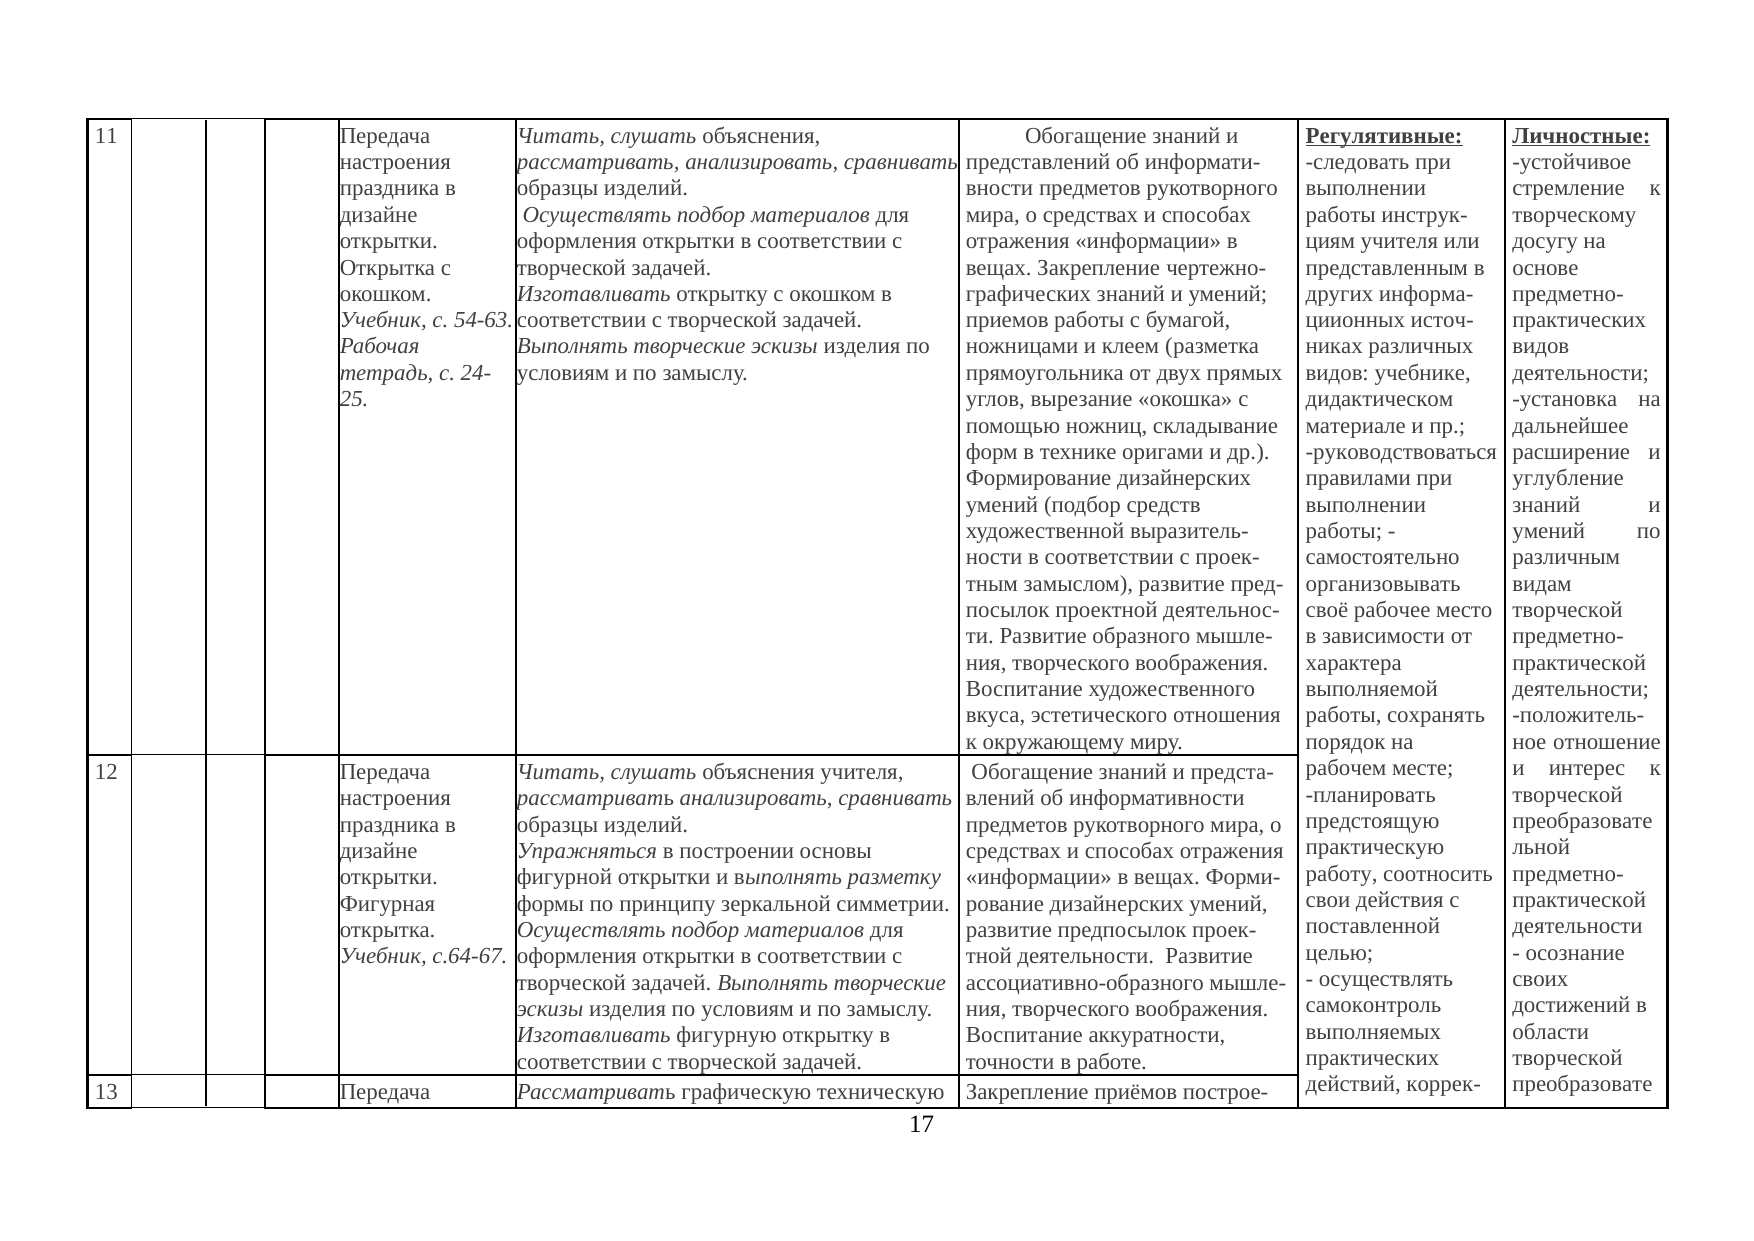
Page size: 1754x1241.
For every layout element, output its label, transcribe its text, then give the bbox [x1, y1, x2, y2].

table_cell Личностные: -устойчивое стремление к творческому досугу на основе предметно-практических видов деятельности; -установка на дальнейшее расширение и углубление знаний и умений по различным видам творческой предметно-практической деятельности; -положитель-ное отношение и интерес к творческой преобразовательной предметно-практической деятельности - осознание своих достижений в области творческой преобразовательной предметно-практической деятельности; способность к самооценке - понимание необходимости гармонично-го сосуществования предметного мира с миром природы; - чувство прекрасного, способность к эстетической оценке окружающей среды обитания. - привычка к организованности, порядку, аккуратности - адекватная самооценка, личностная и социальная активность и инициативность в достижении поставленной цели, изобретательность; [1506, 120, 1666, 1107]
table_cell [960, 1076, 1297, 1107]
table_cell [132, 755, 205, 1074]
table_cell [266, 1076, 338, 1107]
table_cell [266, 756, 338, 1074]
table_cell [266, 120, 338, 754]
table_cell Обогащение знаний и предста-влений об информативности предметов рукотворного мира, о средствах и способах отражения «информации» в вещах. Форми-рование дизайнерских умений, развитие предпосылок проек-тной деятельности. Развитие ассоциативно-образного мышле-ния, творческого воображения. Воспитание аккуратности, точности в работе. [960, 756, 1297, 1074]
table_cell Читать, слушать объяснения, рассматривать, анализировать, сравнивать образцы изделий. Осуществлять подбор материалов для оформления открытки в соответствии с творческой задачей. Изготавливать открытку с окошком в соответствии с творческой задачей. Выполнять творческие эскизы изделия по условиям и по замыслу. [517, 120, 958, 754]
table_cell [132, 1075, 206, 1107]
table_cell Читать, слушать объяснения учителя, рассматривать анализировать, сравнивать образцы изделий. Упражняться в построении основы фигурной открытки и выполнять разметку формы по принципу зеркальной симметрии. Осуществлять подбор материалов для оформления открытки в соответствии с творческой задачей. Выполнять творческие эскизы изделия по условиям и по замыслу. Изготавливать фигурную открытку в соответствии с творческой задачей. [517, 756, 958, 1074]
table_cell 12 [89, 756, 131, 1074]
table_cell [340, 1076, 515, 1107]
table_cell [206, 119, 264, 754]
table_cell Обогащение знаний и представлений об информати-вности предметов рукотворного мира, о средствах и способах отражения «информации» в вещах. Закрепление чертежно-графических знаний и умений; приемов работы с бумагой, ножницами и клеем (разметка прямоугольника от двух прямых углов, вырезание «окошка» с помощью ножниц, складывание форм в технике оригами и др.). Формирование дизайнерских умений (подбор средств художественной выразитель-ности в соответствии с проек-тным замыслом), развитие пред-посылок проектной деятельнос-ти. Развитие образного мышле-ния, творческого воображения. Воспитание художественного вкуса, эстетического отношения к окружающему миру. [960, 120, 1297, 754]
table_cell 13 [89, 1076, 131, 1107]
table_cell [517, 1076, 958, 1107]
table_cell [206, 1075, 264, 1107]
table_cell Передача настроения праздника в дизайне открытки. Фигурная открытка. Учебник, с.64-67. [340, 756, 515, 1074]
table_cell [132, 119, 206, 754]
table_cell Передача настроения праздника в дизайне открытки. Открытка с окошком. Учебник, с. 54-63. Рабочая тетрадь, с. 24-25. [340, 120, 515, 754]
table_cell [207, 755, 264, 1074]
table_cell 11 [89, 120, 131, 754]
table_cell Регулятивные: -следовать при выполнении работы инструк-циям учителя или представленным в других информа-циионных источ-никах различных видов: учебнике, дидактическом материале и пр.; -руководствоваться правилами при выполнении работы; - самостоятельно организовывать своё рабочее место в зависимости от характера выполняемой работы, сохранять порядок на рабочем месте; -планировать предстоящую практическую работу, соотносить свои действия с поставленной целью; - осуществлять самоконтроль выполняемых практических действий, коррек-тировку хода практической работы. Познавательные: 1. Общеучебные: - Принимать учебную задачу; понимать предлагаемый план действий, действовать по плану. -руководствоваться правилами при выполнении работы. -осуществлять поиск и отбирать необходимую информацию из дополнительных доступных источников (справочников, детских энцикло-педий и пр.); -самостоятельно комбинировать и использовать освоенные технологии в соответствии с конструктивной или декоративно-художественной задачей; Проявлять учебно-познавательный интерес, догадку, стремление к познавательной самостоятельности 2. Логические: - анализировать информацию; -создавать мысленный образ конструкции с целью решения определенной конструкторской задачи или передачи определенной художественно-эстетической информации; воплощать этот образ в материале; -анализировать и сравнивать образ-цы; на основе анализа и сравне-ния делать обоб-щения и выводы возможных вариантах работы. Коммуникатив ные: -проявлять заинтересованное отношение к деятельности своих товарищей и результатам их работы; -вступать в обще-ние и творческое взаимодействие, соблюдая правила общения, выражать свою точку зрения, слушать другого. [1299, 120, 1504, 1107]
